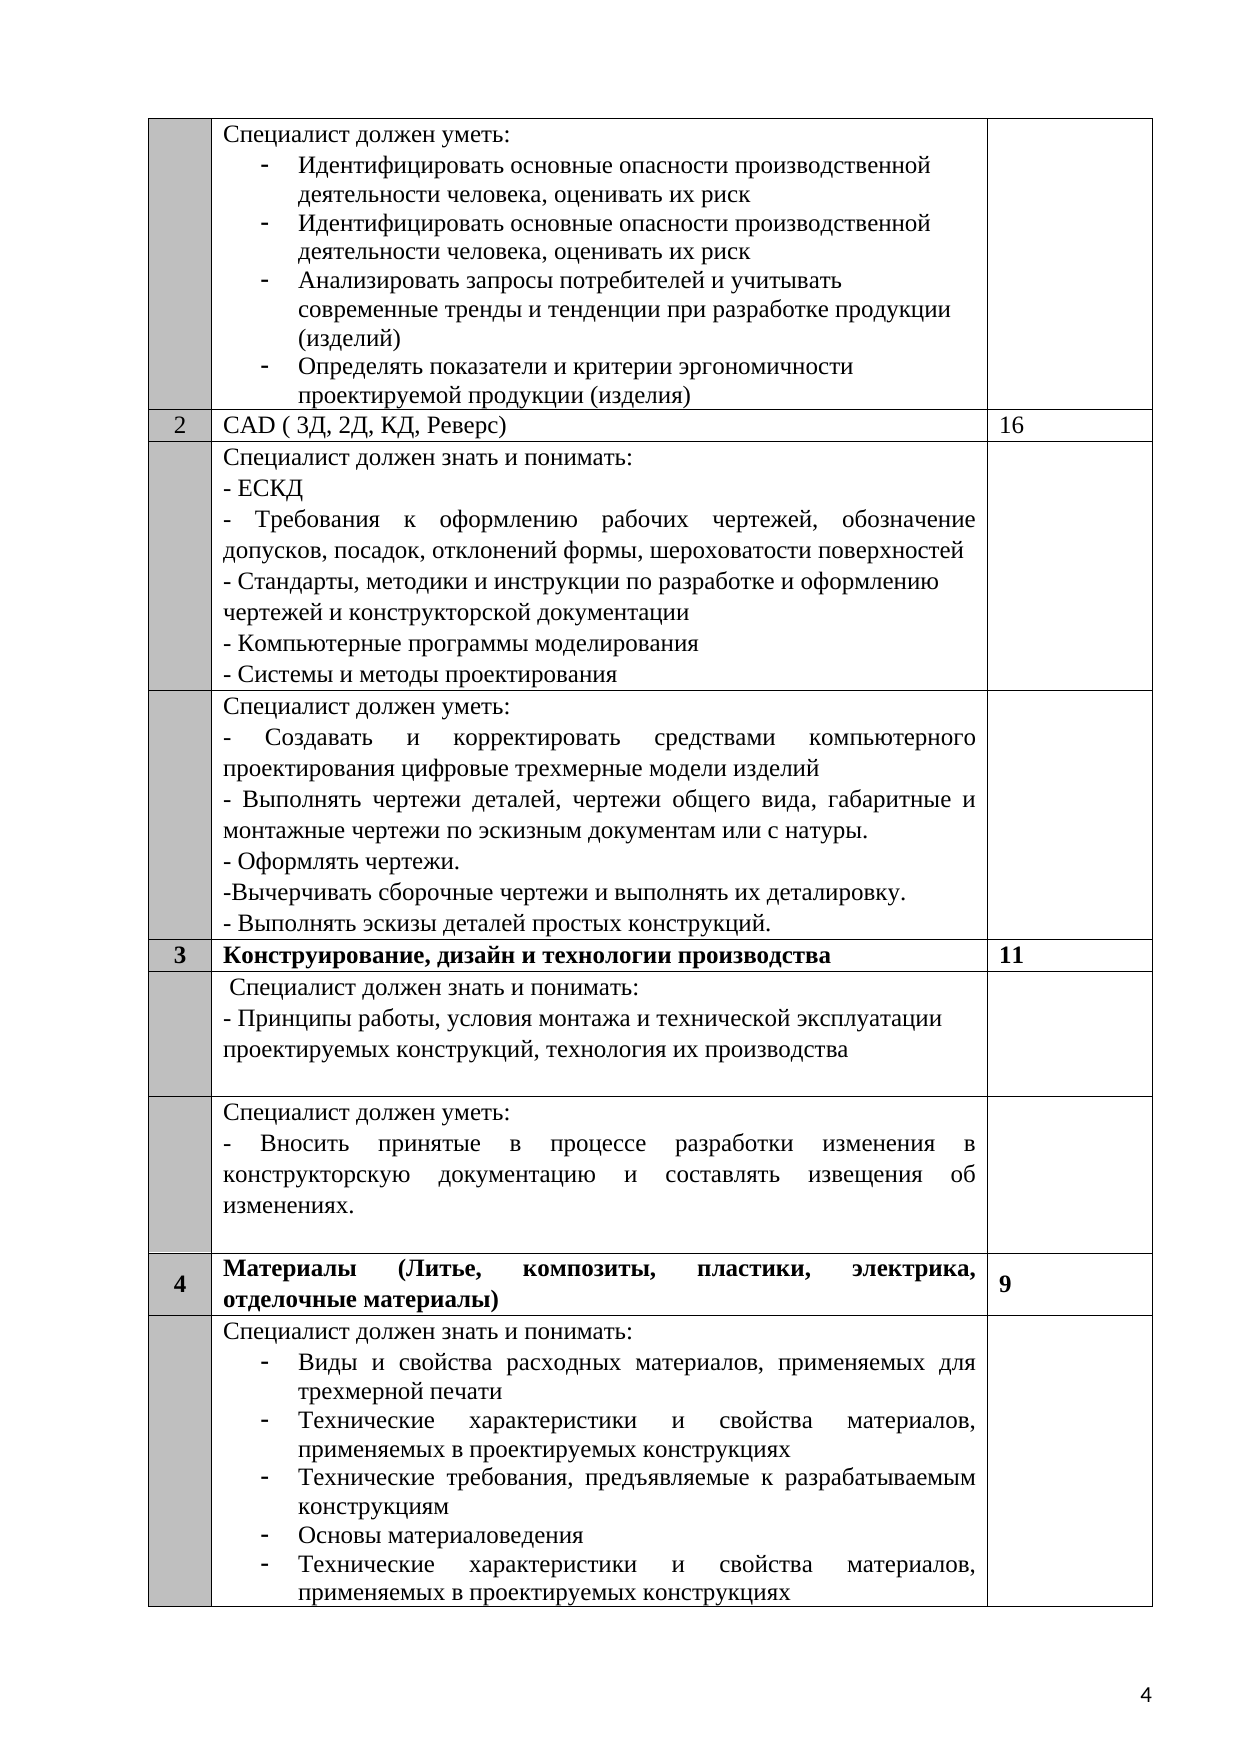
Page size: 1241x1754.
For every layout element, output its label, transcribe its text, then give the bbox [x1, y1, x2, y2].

table_cell 2 [149, 410, 211, 441]
table_cell Материалы (Литье, композиты, пластики, электрика, отделочные материалы) [212, 1254, 987, 1315]
table_cell [988, 1316, 1152, 1606]
table_cell [149, 442, 211, 690]
table_cell Специалист должен уметь: - Создавать и корректировать средствами компьютерного проектирования цифровые трехмерные модели изделий - Выполнять чертежи деталей, чертежи общего вида, габаритные и монтажные чертежи по эскизным документам или с натуры. - Оформлять чертежи. -Вычерчивать сборочные чертежи и выполнять их деталировку. - Выполнять эскизы деталей простых конструкций. [212, 691, 987, 939]
table_cell Специалист должен знать и понимать: - ЕСКД - Требования к оформлению рабочих чертежей, обозначение допусков, посадок, отклонений формы, шероховатости поверхностей - Стандарты, методики и инструкции по разработке и оформлению чертежей и конструкторской документации - Компьютерные программы моделирования - Системы и методы проектирования [212, 442, 987, 690]
table_cell [149, 1097, 211, 1252]
table_cell Специалист должен знать и понимать: - Принципы работы, условия монтажа и технической эксплуатации проектируемых конструкций, технология их производства [212, 972, 987, 1096]
table_cell 9 [988, 1254, 1152, 1315]
table_cell [988, 972, 1152, 1096]
table_cell CAD ( 3Д, 2Д, КД, Реверс) [212, 410, 987, 441]
table_cell Специалист должен уметь: Идентифицировать основные опасности производственной деятельности человека, оценивать их риск Идентифицировать основные опасности производственной деятельности человека, оценивать их риск Анализировать запросы потребителей и учитывать современные тренды и тенденции при разработке продукции (изделий) Определять показатели и критерии эргономичности проектируемой продукции (изделия) [212, 119, 987, 409]
table_cell [149, 1316, 211, 1606]
table_cell [988, 1097, 1152, 1252]
table_cell Специалист должен уметь: - Вносить принятые в процессе разработки изменения в конструкторскую документацию и составлять извещения об изменениях. [212, 1097, 987, 1252]
table_cell [988, 119, 1152, 409]
table_cell [149, 972, 211, 1096]
table_cell [988, 691, 1152, 939]
table_cell Конструирование, дизайн и технологии производства [212, 940, 987, 971]
table_cell [988, 442, 1152, 690]
table_cell [149, 691, 211, 939]
table_cell 3 [149, 940, 211, 971]
table_cell 11 [988, 940, 1152, 971]
table_cell 16 [988, 410, 1152, 441]
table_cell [212, 1316, 987, 1606]
table_cell 4 [149, 1254, 211, 1315]
